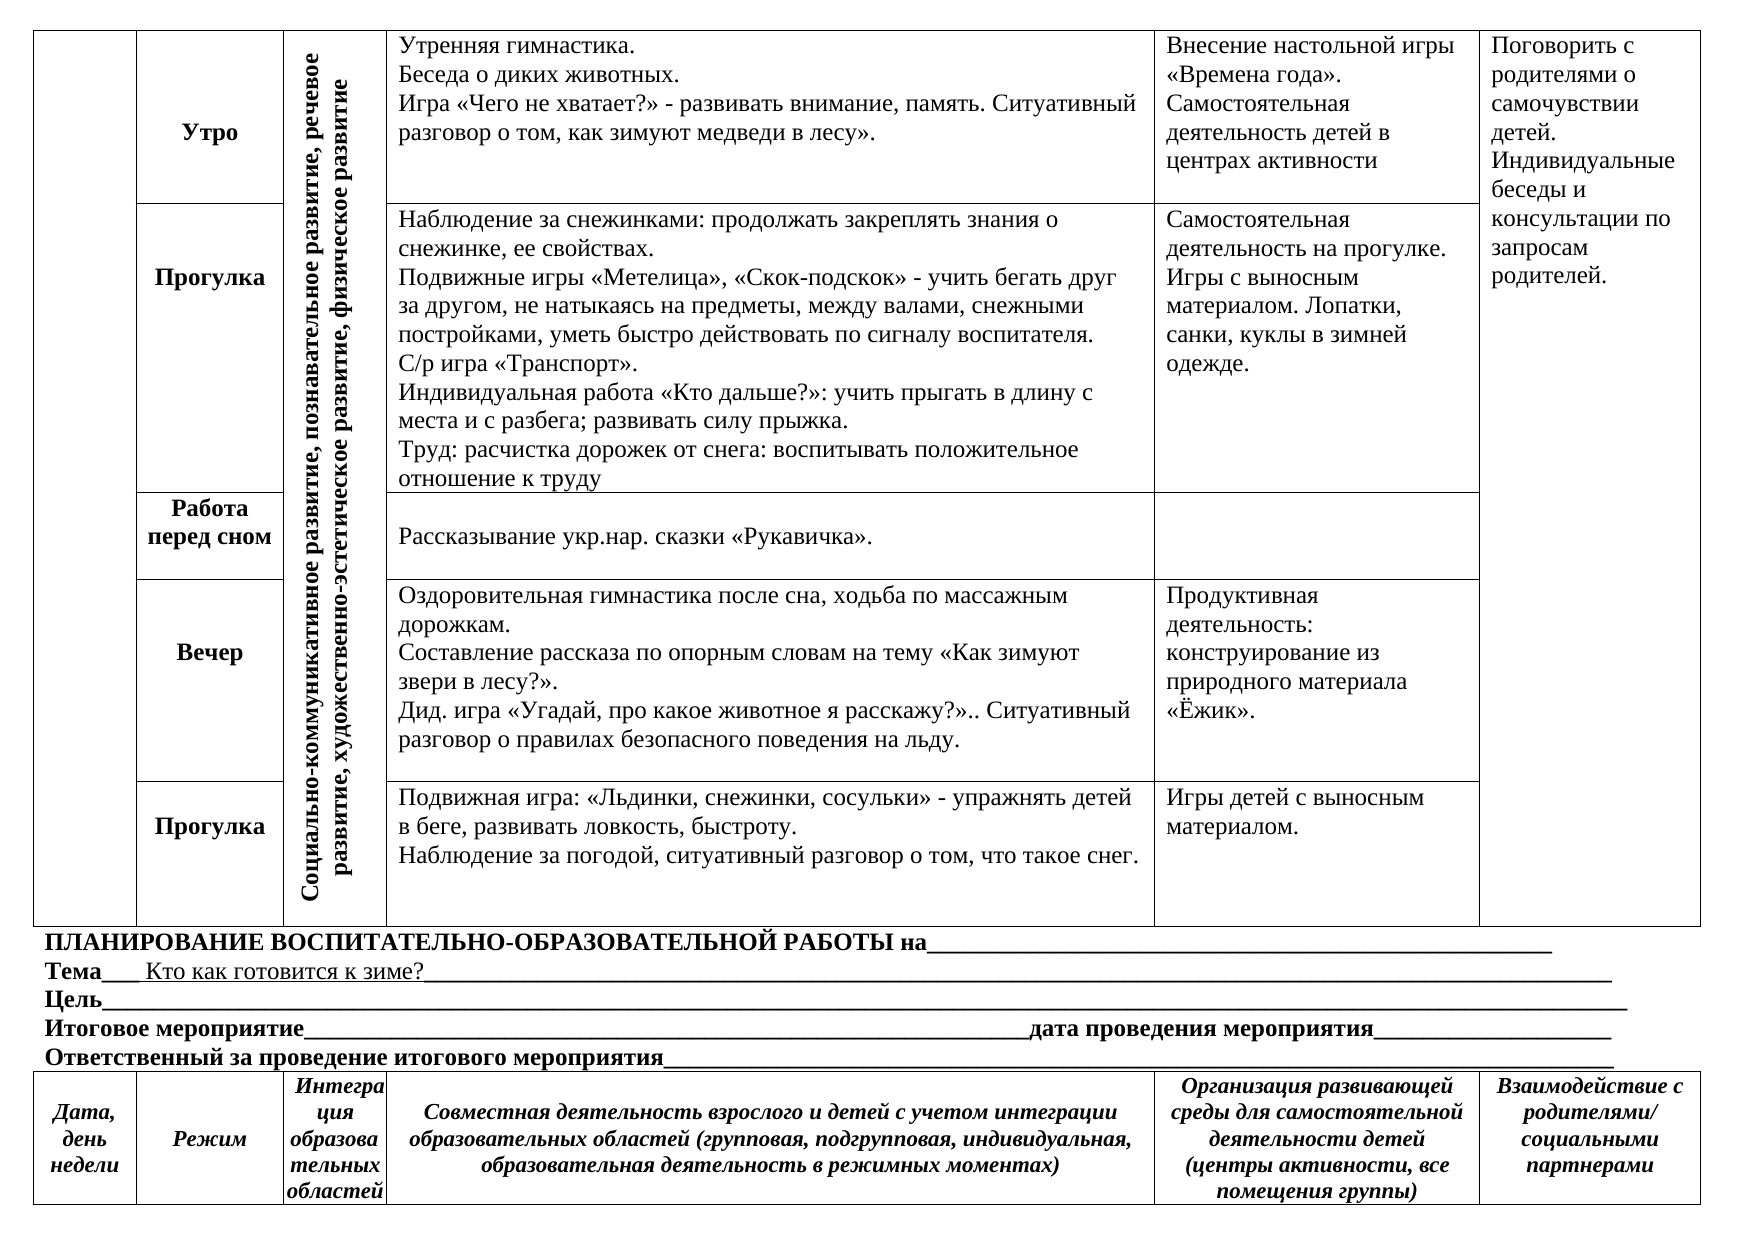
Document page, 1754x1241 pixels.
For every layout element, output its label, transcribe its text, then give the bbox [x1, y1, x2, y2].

table_cell Вечер [137, 580, 283, 781]
table_cell Прогулка [137, 782, 283, 926]
table_header Режим [137, 1072, 283, 1204]
table_cell Поговорить с родителями о самочувствии детей. Индивидуальные беседы и консультации по запросам родителей. [1480, 31, 1700, 926]
table_cell Работа перед сном [137, 493, 283, 579]
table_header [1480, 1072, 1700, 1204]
table_cell Оздоровительная гимнастика после сна, ходьба по массажным дорожкам. Составление рассказа по опорным словам на тему «Как зимуют звери в лесу?». Дид. игра «Угадай, про какое животное я расскажу?».. Ситуативный разговор о правилах безопасного поведения на льду. [387, 580, 1154, 781]
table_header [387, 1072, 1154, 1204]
table_cell [1155, 493, 1479, 579]
table_cell Подвижная игра: «Льдинки, снежинки, сосульки» - упражнять детей в беге, развивать ловкость, быстроту. Наблюдение за погодой, ситуативный разговор о том, что такое снег. [387, 782, 1154, 926]
table_cell Социально-коммуникативное развитие, познавательное развитие, речевое развитие, художественно-эстетическое развитие, физическое развитие [284, 31, 386, 926]
table_cell Прогулка [137, 204, 283, 492]
table_header Дата, день недели [34, 1072, 136, 1204]
table_cell Игры детей с выносным материалом. [1155, 782, 1479, 926]
text Ответственный за проведение итогового мероприятия____________________________________________________________________________ [44, 1042, 1713, 1071]
table_cell [34, 31, 136, 926]
table_cell Продуктивная деятельность: конструирование из природного материала «Ёжик». [1155, 580, 1479, 781]
table_cell Самостоятельная деятельность на прогулке. Игры с выносным материалом. Лопатки, санки, куклы в зимней одежде. [1155, 204, 1479, 492]
table_header Интеграция образовательных областей [284, 1072, 386, 1204]
text Цель__________________________________________________________________________________________________________________________ [44, 984, 1713, 1013]
table_cell Внесение настольной игры «Времена года». Самостоятельная деятельность детей в центрах активности [1155, 31, 1479, 203]
table_cell Утренняя гимнастика. Беседа о диких животных. Игра «Чего не хватает?» - развивать внимание, память. Ситуативный разговор о том, как зимуют медведи в лесу». [387, 31, 1154, 203]
table_cell Утро [137, 31, 283, 203]
table_cell Наблюдение за снежинками: продолжать закреплять знания о снежинке, ее свойствах. Подвижные игры «Метелица», «Скок-подскок» - учить бегать друг за другом, не натыкаясь на предметы, между валами, снежными постройками, уметь быстро действовать по сигналу воспитателя. С/р игра «Транспорт». Индивидуальная работа «Кто дальше?»: учить прыгать в длину с места и с разбега; развивать силу прыжка. Труд: расчистка дорожек от снега: воспитывать положительное отношение к труду [387, 204, 1154, 492]
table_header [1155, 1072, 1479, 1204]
text ПЛАНИРОВАНИЕ ВОСПИТАТЕЛЬНО-ОБРАЗОВАТЕЛЬНОЙ РАБОТЫ на__________________________________________________ [44, 927, 1713, 956]
table_cell Рассказывание укр.нар. сказки «Рукавичка». [387, 493, 1154, 579]
text Итоговое мероприятие__________________________________________________________дата проведения мероприятия___________________ [44, 1013, 1713, 1042]
text Тема___ Кто как готовится к зиме?_______________________________________________________________________________________________ [44, 956, 1713, 984]
